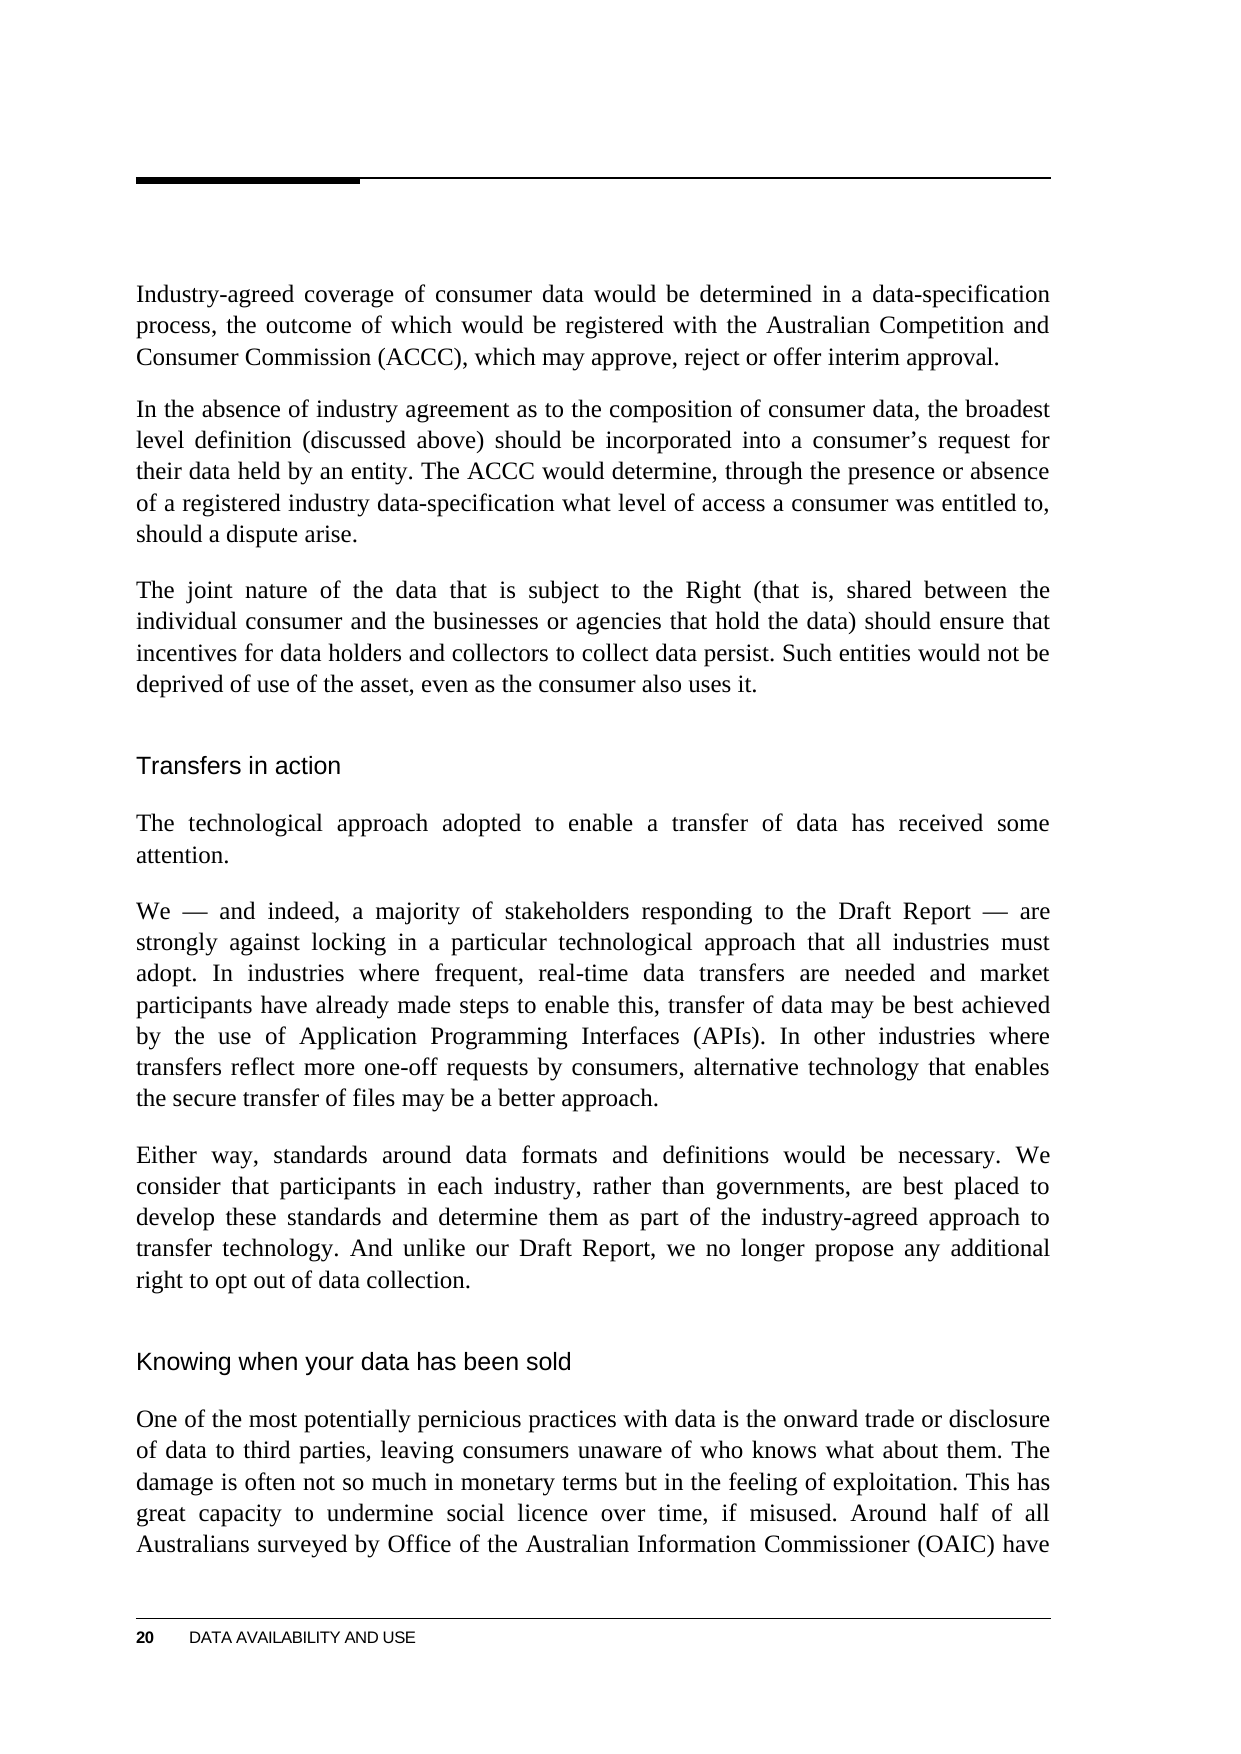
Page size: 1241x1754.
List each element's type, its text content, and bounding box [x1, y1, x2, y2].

text Industry-agreed coverage of consumer data would be determined in a data-specification process, the outcome of which would be registered with the Australian Competition and Consumer Commission (ACCC), which may approve, reject or offer interim approval. [136, 277, 1051, 371]
text We — and indeed, a majority of stakeholders responding to the Draft Report — are strongly against locking in a particular technological approach that all industries must adopt. In industries where frequent, real-time data transfers are needed and market participants have already made steps to enable this, transfer of data may be best achieved by the use of Application Programming Interfaces (APIs). In other industries where transfers reflect more one-off requests by consumers, alternative technology that enables the secure transfer of files may be a better approach. [136, 893, 1051, 1112]
text In the absence of industry agreement as to the composition of consumer data, the broadest level definition (discussed above) should be incorporated into a consumer’s request for their data held by an entity. The ACCC would determine, through the presence or absence of a registered industry data-specification what level of access a consumer was entitled to, should a dispute arise. [136, 391, 1051, 548]
text Either way, standards around data formats and definitions would be necessary. We consider that participants in each industry, rather than governments, are best placed to develop these standards and determine them as part of the industry-agreed approach to transfer technology. And unlike our Draft Report, we no longer propose any additional right to opt out of data collection. [136, 1137, 1051, 1293]
text The technological approach adopted to enable a transfer of data has received some attention. [136, 806, 1051, 868]
subtitle Knowing when your data has been sold [136, 1343, 1051, 1377]
subtitle Transfers in action [136, 748, 1051, 781]
text The joint nature of the data that is subject to the Right (that is, shared between the individual consumer and the businesses or agencies that hold the data) should ensure that incentives for data holders and collectors to collect data persist. Such entities would not be deprived of use of the asset, even as the consumer also uses it. [136, 573, 1051, 698]
